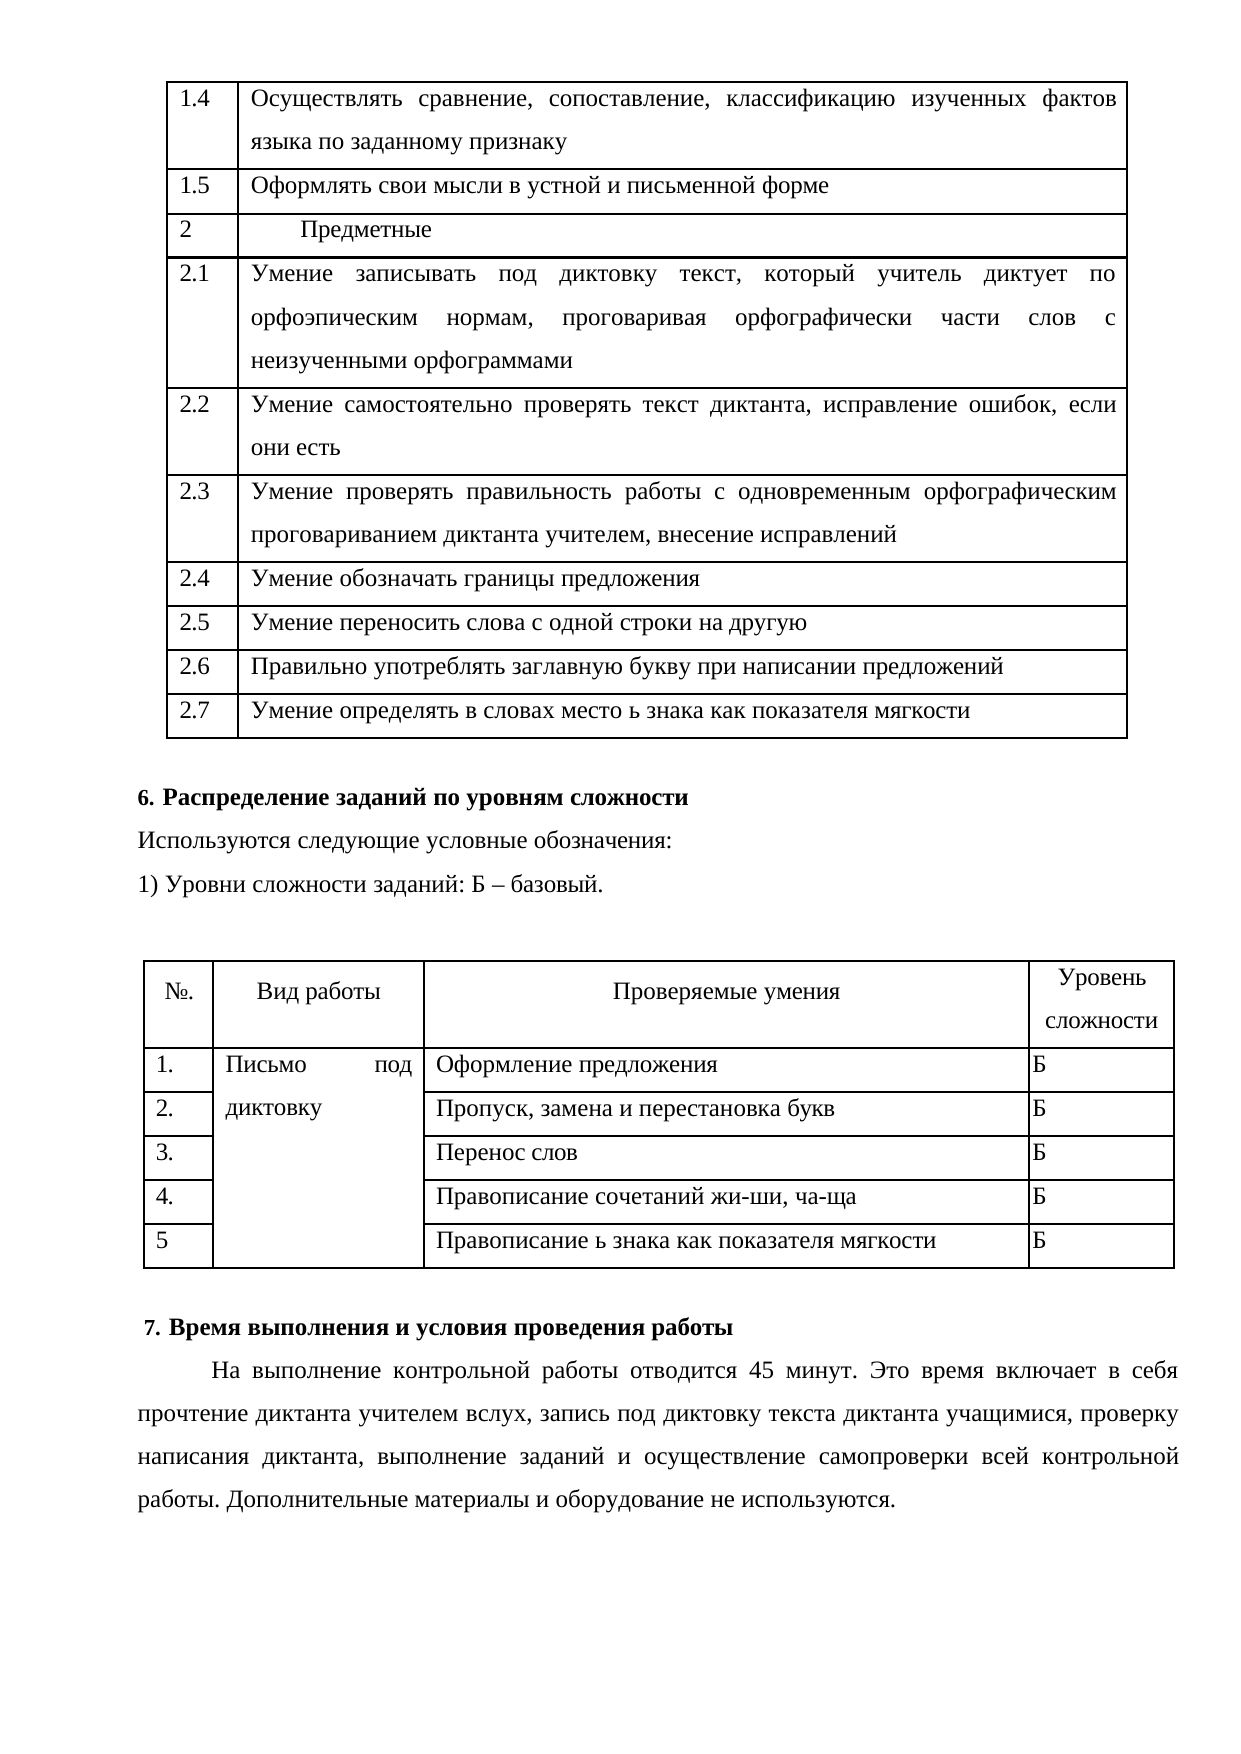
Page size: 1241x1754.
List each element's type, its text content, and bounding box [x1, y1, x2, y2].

table_header Уровень сложности [1030, 962, 1173, 1047]
table_cell Умение проверять правильность работы с одновременным орфографическим проговариванием диктанта учителем, внесение исправлений [239, 476, 1126, 561]
table_header Проверяемые умения [425, 962, 1028, 1047]
text На выполнение контрольной работы отводится 45 минут. Это время включает в себя прочтение диктанта учителем вслух, запись под диктовку текста диктанта учащимися, проверку написания диктанта, выполнение заданий и осуществление самопроверки всей контрольной работы. Дополнительные материалы и оборудование не используются. [137, 1355, 1180, 1513]
table_cell Правописание ь знака как показателя мягкости [425, 1225, 1028, 1267]
table_cell Б [1030, 1093, 1173, 1135]
table_cell 1. [145, 1049, 212, 1091]
table_cell Предметные [239, 215, 1126, 256]
text Используются следующие условные обозначения: [137, 826, 1240, 854]
table_cell 2 [168, 215, 237, 256]
table_cell Умение определять в словах место ь знака как показателя мягкости [239, 695, 1126, 737]
table_cell Правильно употреблять заглавную букву при написании предложений [239, 651, 1126, 693]
table_cell 2.1 [168, 259, 237, 387]
table_cell Б [1030, 1181, 1173, 1223]
table_cell Б [1030, 1049, 1173, 1091]
table_cell Перенос слов [425, 1137, 1028, 1179]
table_cell Письмо под диктовку [214, 1049, 423, 1267]
table_cell Оформлять свои мысли в устной и письменной форме [239, 170, 1126, 212]
table_cell Осуществлять сравнение, сопоставление, классификацию изученных фактов языка по заданному признаку [239, 83, 1126, 168]
table_cell 1.4 [168, 83, 237, 168]
table_cell 2.2 [168, 389, 237, 474]
list Распределение заданий по уровням сложности [137, 782, 1240, 811]
text 1) Уровни сложности заданий: Б – базовый. [137, 869, 1240, 897]
table_cell Б [1030, 1225, 1173, 1267]
table_cell 1.5 [168, 170, 237, 212]
table_cell 2.7 [168, 695, 237, 737]
table_header №. [145, 962, 212, 1047]
table_cell 2. [145, 1093, 212, 1135]
table_cell 3. [145, 1137, 212, 1179]
table_cell Умение самостоятельно проверять текст диктанта, исправление ошибок, если они есть [239, 389, 1126, 474]
table_cell Умение переносить слова с одной строки на другую [239, 607, 1126, 649]
table_cell 2.6 [168, 651, 237, 693]
table_cell 2.4 [168, 563, 237, 605]
table_cell 5 [145, 1225, 212, 1267]
table_cell Правописание сочетаний жи-ши, ча-ща [425, 1181, 1028, 1223]
table_cell 2.3 [168, 476, 237, 561]
table_cell Умение записывать под диктовку текст, который учитель диктует по орфоэпическим нормам, проговаривая орфографически части слов с неизученными орфограммами [239, 259, 1126, 387]
list Время выполнения и условия проведения работы [144, 1312, 1240, 1341]
table_cell Б [1030, 1137, 1173, 1179]
table_cell 2.5 [168, 607, 237, 649]
table_cell Пропуск, замена и перестановка букв [425, 1093, 1028, 1135]
table_cell Умение обозначать границы предложения [239, 563, 1126, 605]
table_cell Оформление предложения [425, 1049, 1028, 1091]
table_cell 4. [145, 1181, 212, 1223]
table_header Вид работы [214, 962, 423, 1047]
